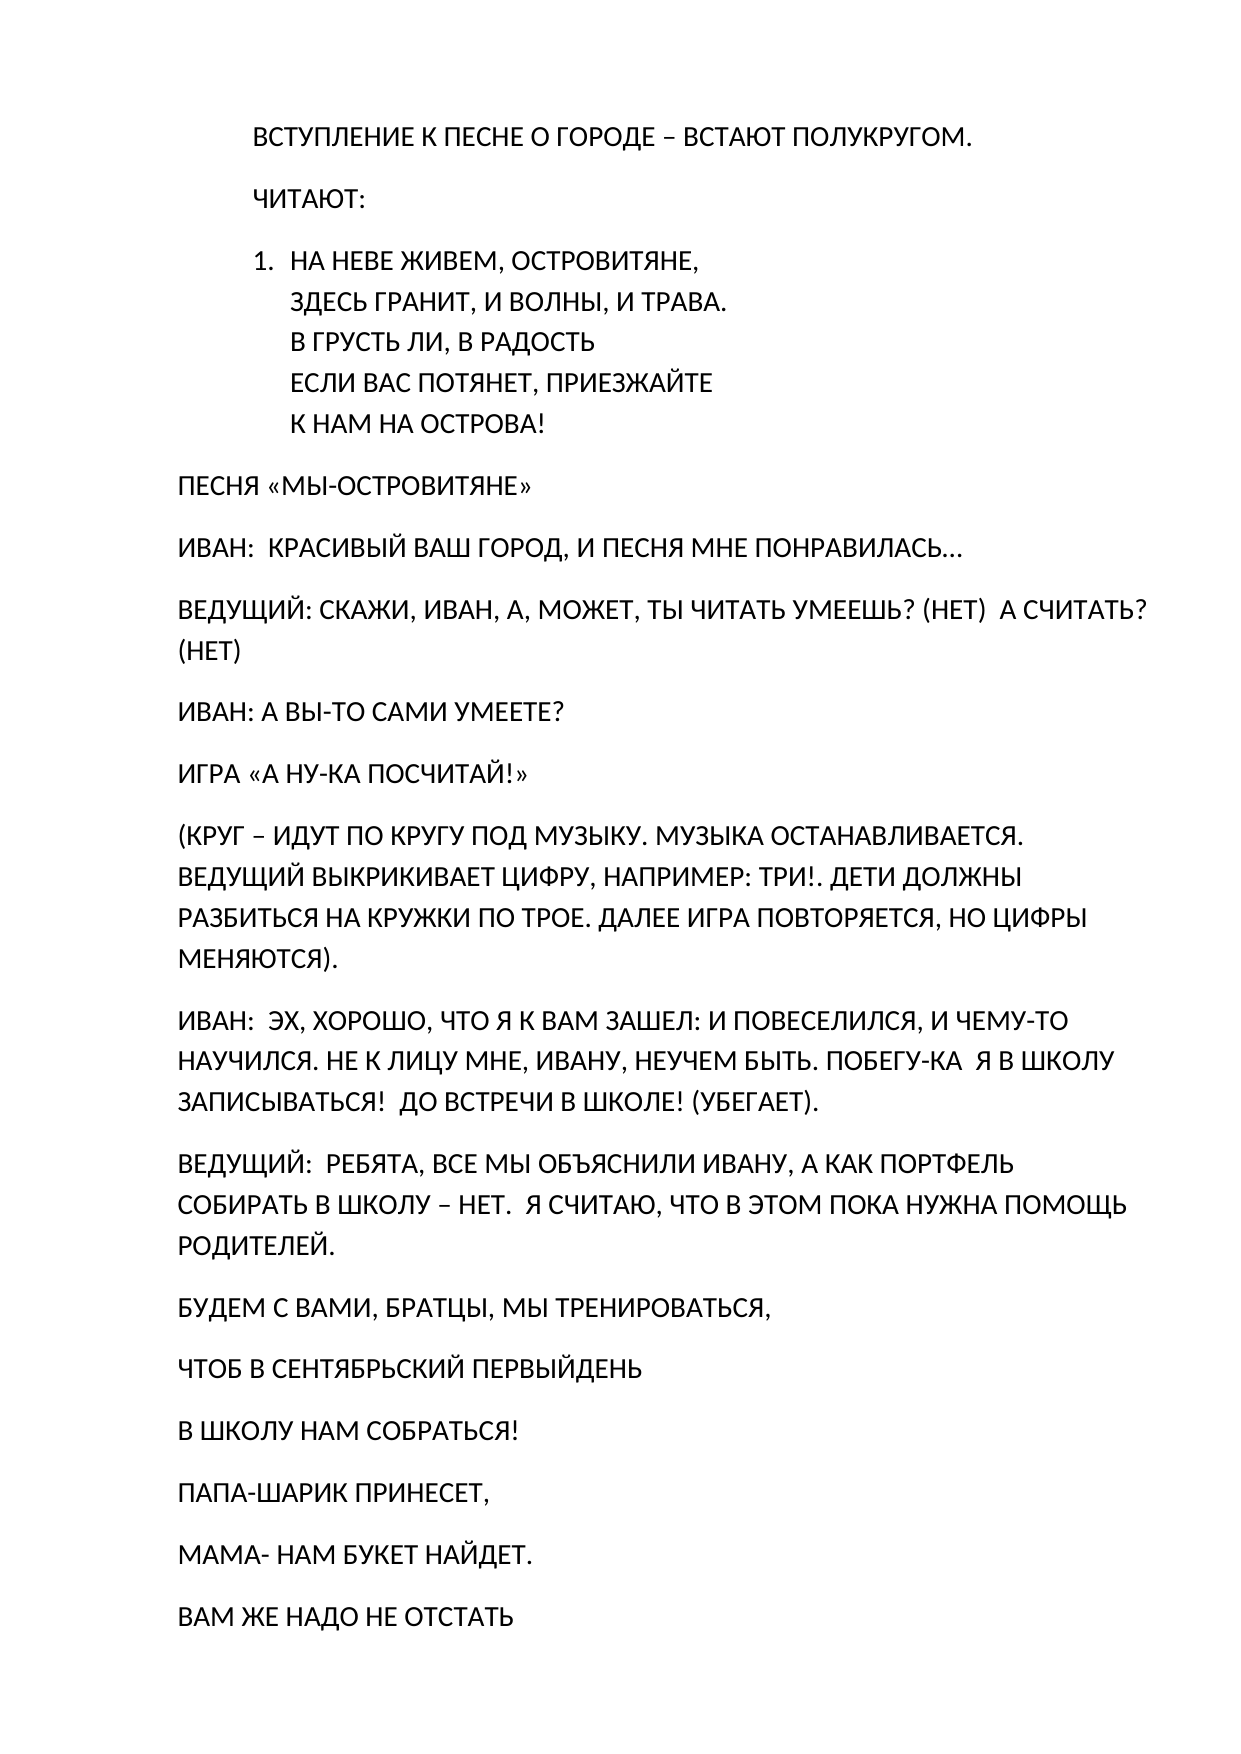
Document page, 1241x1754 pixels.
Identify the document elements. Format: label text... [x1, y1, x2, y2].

text ВЕДУЩИЙ: РЕБЯТА, ВСЕ МЫ ОБЪЯСНИЛИ ИВАНУ, А КАК ПОРТФЕЛЬ СОБИРАТЬ В ШКОЛУ – НЕТ. Я СЧИТАЮ, ЧТО В ЭТОМ ПОКА НУЖНА ПОМОЩЬ РОДИТЕЛЕЙ. [177, 1145, 1152, 1263]
text МАМА- НАМ БУКЕТ НАЙДЕТ. [177, 1536, 1152, 1572]
list К НАМ НА ОСТРОВА! [290, 405, 1152, 441]
text ВЕДУЩИЙ: СКАЖИ, ИВАН, А, МОЖЕТ, ТЫ ЧИТАТЬ УМЕЕШЬ? (НЕТ) А СЧИТАТЬ? (НЕТ) [177, 591, 1152, 667]
text ПЕСНЯ «МЫ-ОСТРОВИТЯНЕ» [177, 467, 1152, 503]
text ИВАН: ЭХ, ХОРОШО, ЧТО Я К ВАМ ЗАШЕЛ: И ПОВЕСЕЛИЛСЯ, И ЧЕМУ-ТО НАУЧИЛСЯ. НЕ К ЛИЦУ МНЕ, ИВАНУ, НЕУЧЕМ БЫТЬ. ПОБЕГУ-КА Я В ШКОЛУ ЗАПИСЫВАТЬСЯ! ДО ВСТРЕЧИ В ШКОЛЕ! (УБЕГАЕТ). [177, 1002, 1152, 1119]
list В ГРУСТЬ ЛИ, В РАДОСТЬ [290, 323, 1152, 359]
list ЕСЛИ ВАС ПОТЯНЕТ, ПРИЕЗЖАЙТЕ [290, 364, 1152, 400]
text ИГРА «А НУ-КА ПОСЧИТАЙ!» [177, 755, 1152, 791]
text БУДЕМ С ВАМИ, БРАТЦЫ, МЫ ТРЕНИРОВАТЬСЯ, [177, 1289, 1152, 1324]
text ИВАН: А ВЫ-ТО САМИ УМЕЕТЕ? [177, 693, 1152, 729]
text В ШКОЛУ НАМ СОБРАТЬСЯ! [177, 1412, 1152, 1448]
list НА НЕВЕ ЖИВЕМ, ОСТРОВИТЯНЕ, [252, 242, 1152, 277]
text ЧИТАЮТ: [252, 180, 1152, 216]
text ВАМ ЖЕ НАДО НЕ ОТСТАТЬ [177, 1598, 1152, 1633]
text ЧТОБ В СЕНТЯБРЬСКИЙ ПЕРВЫЙДЕНЬ [177, 1351, 1152, 1386]
text ИВАН: КРАСИВЫЙ ВАШ ГОРОД, И ПЕСНЯ МНЕ ПОНРАВИЛАСЬ… [177, 529, 1152, 564]
list ЗДЕСЬ ГРАНИТ, И ВОЛНЫ, И ТРАВА. [290, 283, 1152, 318]
text ПАПА-ШАРИК ПРИНЕСЕТ, [177, 1474, 1152, 1510]
text (КРУГ – ИДУТ ПО КРУГУ ПОД МУЗЫКУ. МУЗЫКА ОСТАНАВЛИВАЕТСЯ. ВЕДУЩИЙ ВЫКРИКИВАЕТ ЦИФРУ, НАПРИМЕР: ТРИ!. ДЕТИ ДОЛЖНЫ РАЗБИТЬСЯ НА КРУЖКИ ПО ТРОЕ. ДАЛЕЕ ИГРА ПОВТОРЯЕТСЯ, НО ЦИФРЫ МЕНЯЮТСЯ). [177, 817, 1152, 975]
text ВСТУПЛЕНИЕ К ПЕСНЕ О ГОРОДЕ – ВСТАЮТ ПОЛУКРУГОМ. [252, 118, 1152, 154]
